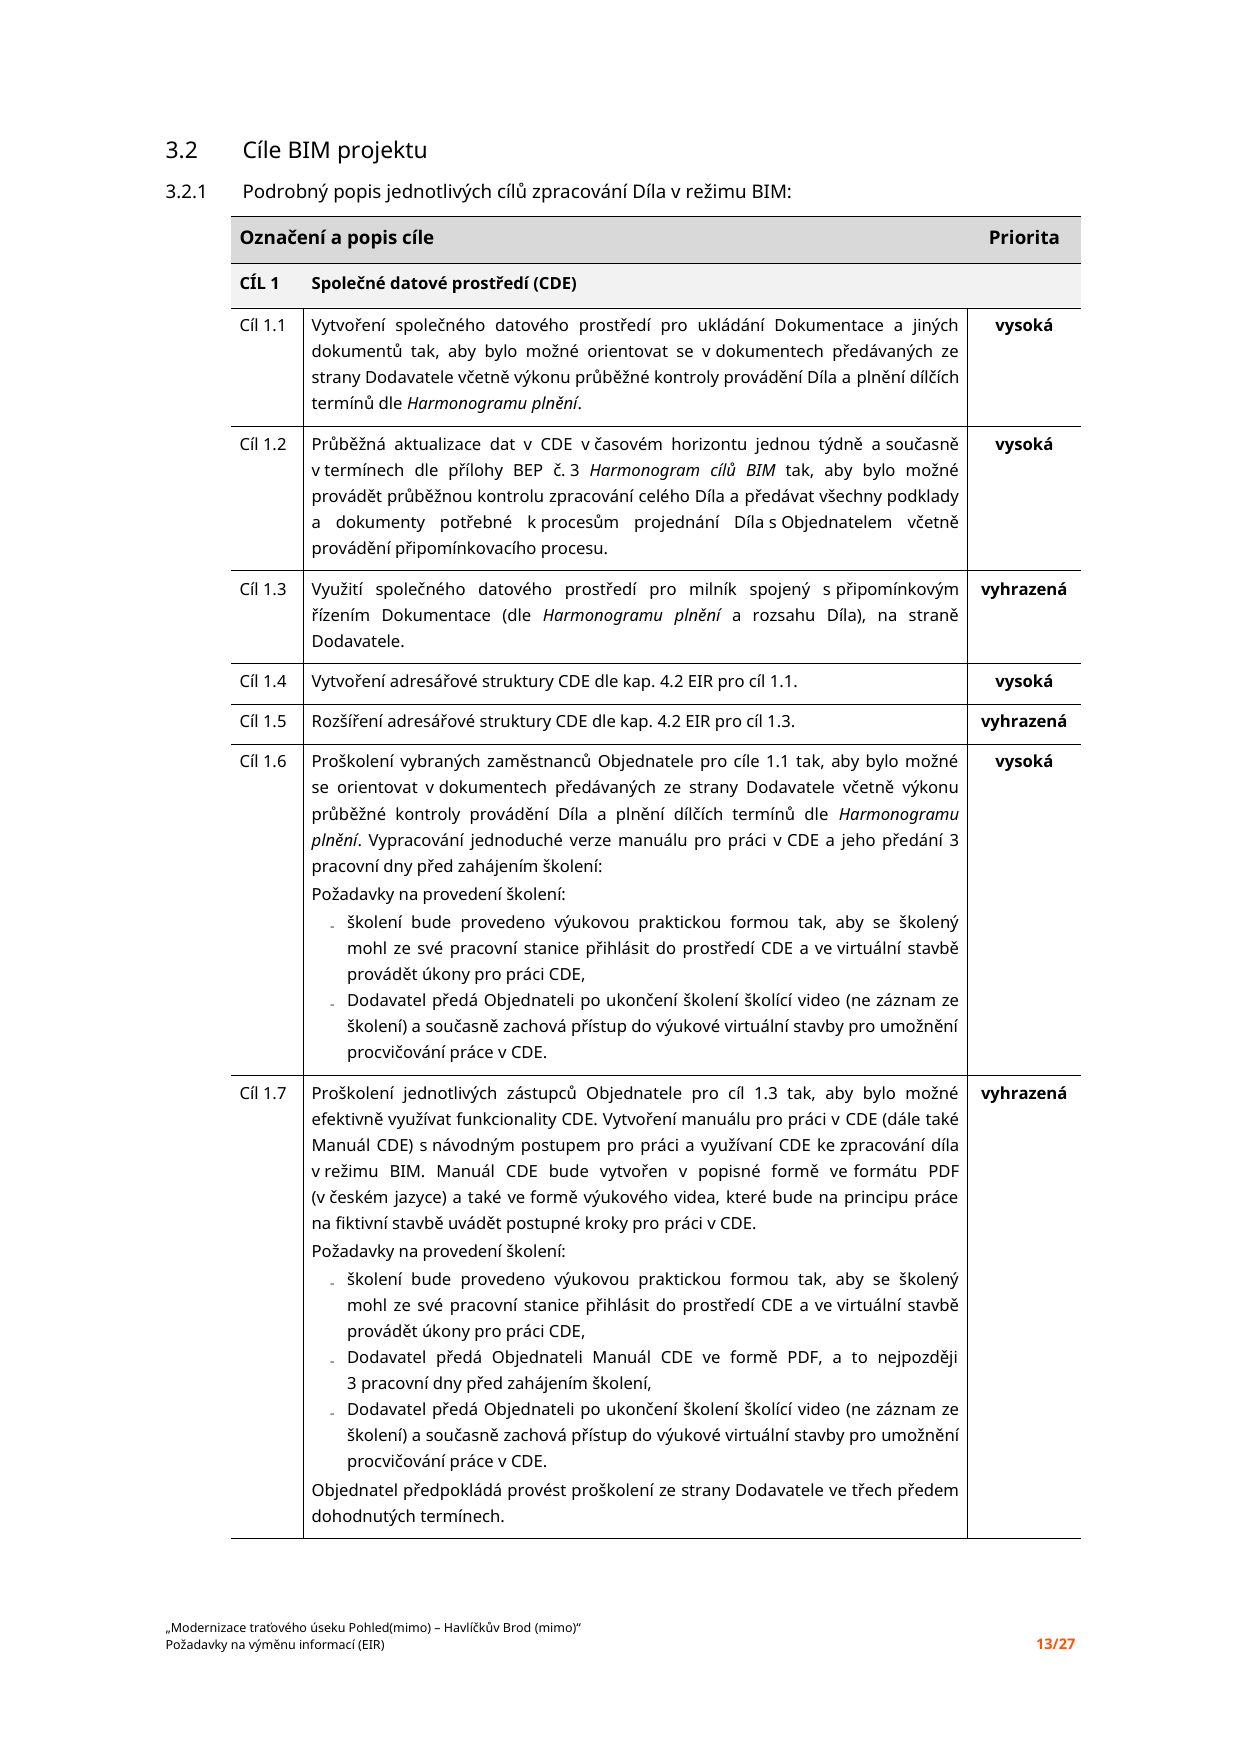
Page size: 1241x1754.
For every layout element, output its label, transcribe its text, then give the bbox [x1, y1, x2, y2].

table_cell Využití společného datového prostředí pro milník spojený s připomínkovým řízením Dokumentace (dle Harmonogramu plnění a rozsahu Díla), na straně Dodavatele. [304, 571, 967, 663]
table_header Označení a popis cíle [231, 217, 967, 263]
table_cell [967, 264, 1081, 307]
table_cell Cíl 1.4 [231, 664, 303, 704]
table_cell vysoká [968, 664, 1081, 704]
text Cíle BIM projektu [165, 134, 1075, 166]
table_cell vyhrazená [968, 705, 1081, 744]
table_cell CÍL 1 [231, 264, 303, 307]
table_cell Cíl 1.7 [231, 1076, 303, 1538]
table_cell vysoká [968, 427, 1081, 570]
table_cell vyhrazená [968, 571, 1081, 663]
table_cell Vytvoření společného datového prostředí pro ukládání Dokumentace a jiných dokumentů tak, aby bylo možné orientovat se v dokumentech předávaných ze strany Dodavatele včetně výkonu průběžné kontroly provádění Díla a plnění dílčích termínů dle Harmonogramu plnění. [304, 309, 967, 426]
table_cell vysoká [968, 745, 1081, 1074]
table_cell vysoká [968, 309, 1081, 426]
table_cell Cíl 1.3 [231, 571, 303, 663]
table_cell Společné datové prostředí (CDE) [303, 264, 967, 307]
text Podrobný popis jednotlivých cílů zpracování Díla v režimu BIM: [165, 178, 1075, 203]
table_cell Proškolení jednotlivých zástupců Objednatele pro cíl 1.3 tak, aby bylo možné efektivně využívat funkcionality CDE. Vytvoření manuálu pro práci v CDE (dále také Manuál CDE) s návodným postupem pro práci a využívaní CDE ke zpracování díla v režimu BIM. Manuál CDE bude vytvořen v popisné formě ve formátu PDF (v českém jazyce) a také ve formě výukového videa, které bude na principu práce na fiktivní stavbě uvádět postupné kroky pro práci v CDE. Požadavky na provedení školení: školení bude provedeno výukovou praktickou formou tak, aby se školený mohl ze své pracovní stanice přihlásit do prostředí CDE a ve virtuální stavbě provádět úkony pro práci CDE, Dodavatel předá Objednateli Manuál CDE ve formě PDF, a to nejpozději 3 pracovní dny před zahájením školení, Dodavatel předá Objednateli po ukončení školení školící video (ne záznam ze školení) a současně zachová přístup do výukové virtuální stavby pro umožnění procvičování práce v CDE. Objednatel předpokládá provést proškolení ze strany Dodavatele ve třech předem dohodnutých termínech. [304, 1076, 967, 1538]
table_cell Cíl 1.6 [231, 745, 303, 1074]
table_cell Vytvoření adresářové struktury CDE dle kap. 4.2 EIR pro cíl 1.1. [304, 664, 967, 704]
table_cell Rozšíření adresářové struktury CDE dle kap. 4.2 EIR pro cíl 1.3. [304, 705, 967, 744]
table_cell Průběžná aktualizace dat v CDE v časovém horizontu jednou týdně a současně v termínech dle přílohy BEP č. 3 Harmonogram cílů BIM tak, aby bylo možné provádět průběžnou kontrolu zpracování celého Díla a předávat všechny podklady a dokumenty potřebné k procesům projednání Díla s Objednatelem včetně provádění připomínkovacího procesu. [304, 427, 967, 570]
table_cell Cíl 1.2 [231, 427, 303, 570]
table_cell Cíl 1.5 [231, 705, 303, 744]
table_cell Cíl 1.1 [231, 309, 303, 426]
table_header Priorita [967, 217, 1081, 263]
table_cell vyhrazená [968, 1076, 1081, 1538]
table_cell Proškolení vybraných zaměstnanců Objednatele pro cíle 1.1 tak, aby bylo možné se orientovat v dokumentech předávaných ze strany Dodavatele včetně výkonu průběžné kontroly provádění Díla a plnění dílčích termínů dle Harmonogramu plnění. Vypracování jednoduché verze manuálu pro práci v CDE a jeho předání 3 pracovní dny před zahájením školení: Požadavky na provedení školení: školení bude provedeno výukovou praktickou formou tak, aby se školený mohl ze své pracovní stanice přihlásit do prostředí CDE a ve virtuální stavbě provádět úkony pro práci CDE, Dodavatel předá Objednateli po ukončení školení školící video (ne záznam ze školení) a současně zachová přístup do výukové virtuální stavby pro umožnění procvičování práce v CDE. [304, 745, 967, 1074]
